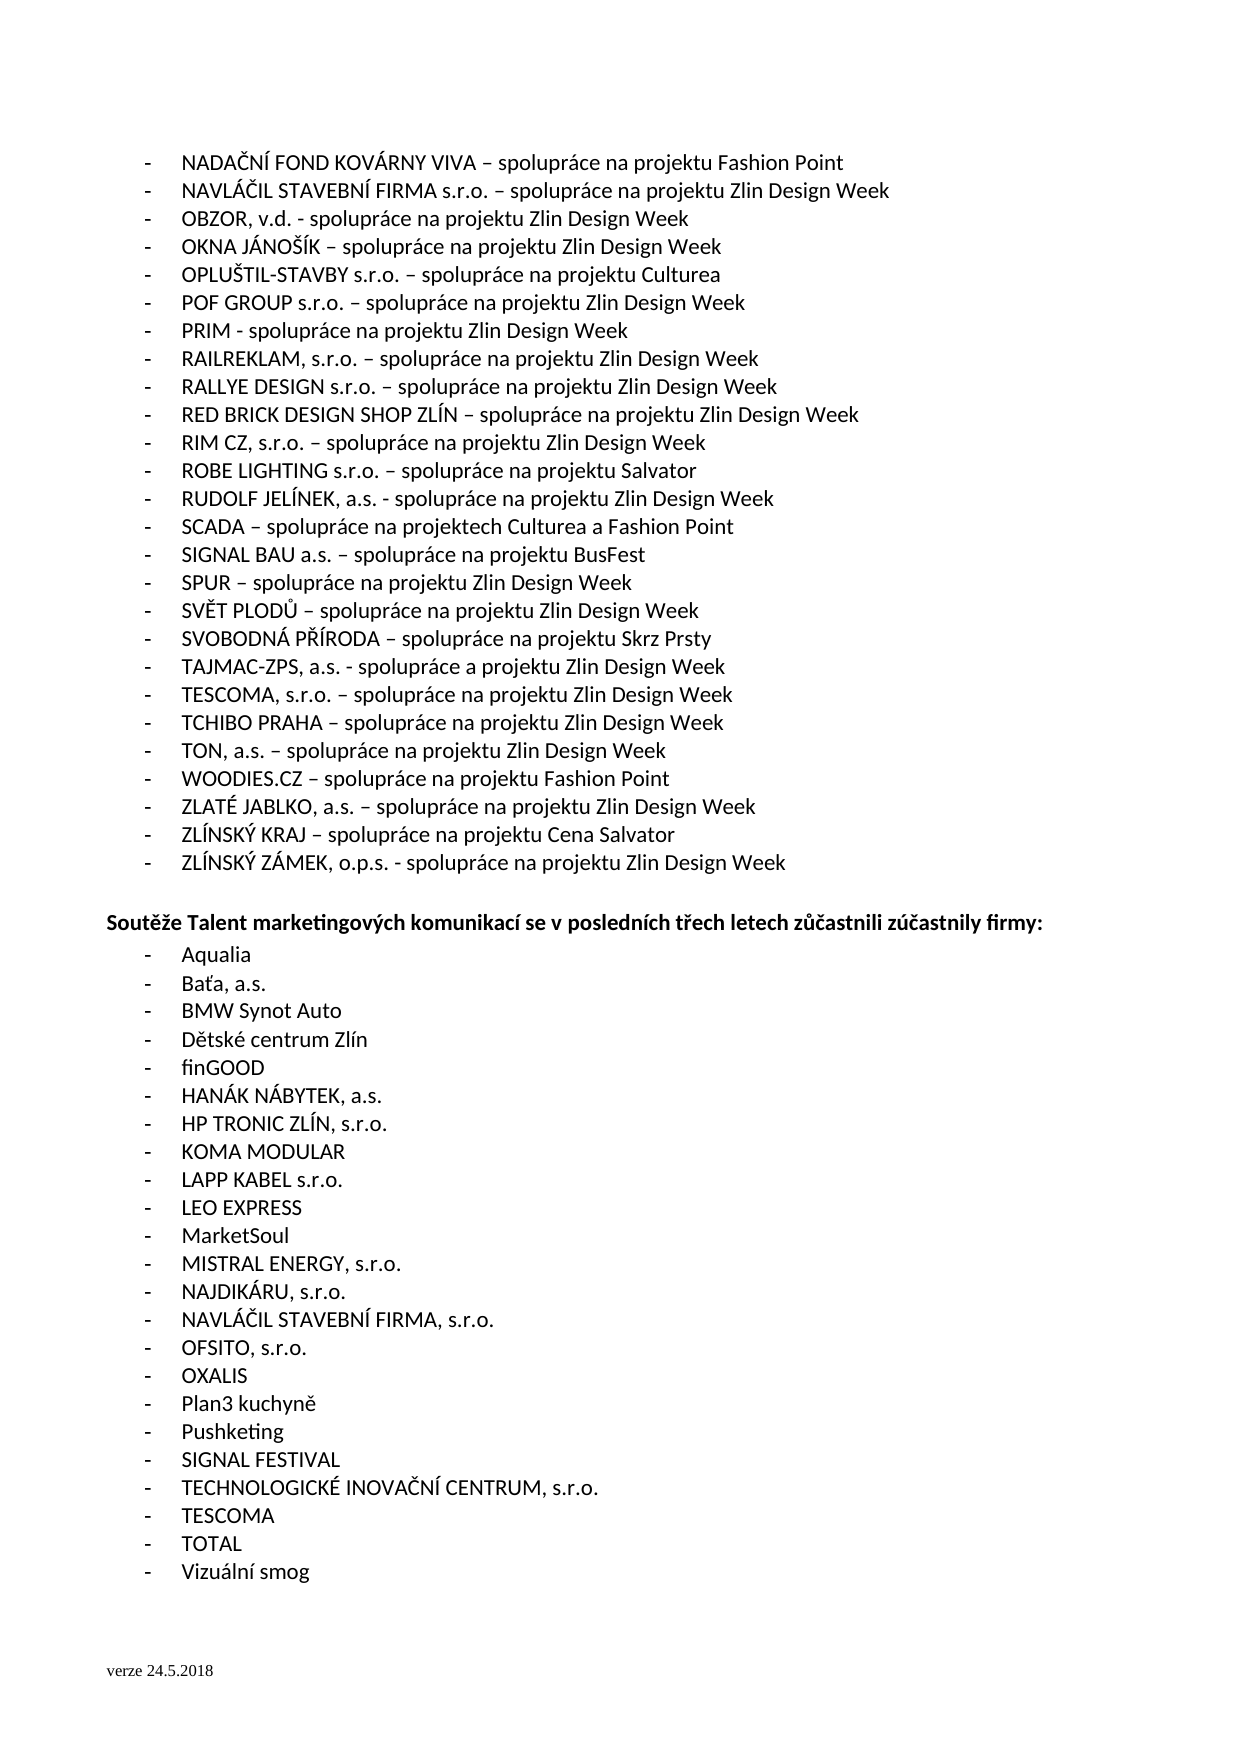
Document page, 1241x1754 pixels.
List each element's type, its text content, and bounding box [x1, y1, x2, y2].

list TESCOMA [144, 1501, 1134, 1529]
list finGOOD [144, 1053, 1134, 1081]
list BMW Synot Auto [144, 997, 1134, 1025]
list PRIM - spolupráce na projektu Zlin Design Week [144, 316, 1134, 344]
list RUDOLF JELÍNEK, a.s. - spolupráce na projektu Zlin Design Week [144, 484, 1134, 512]
list KOMA MODULAR [144, 1137, 1134, 1165]
list WOODIES.CZ – spolupráce na projektu Fashion Point [144, 764, 1134, 792]
list SIGNAL BAU a.s. – spolupráce na projektu BusFest [144, 540, 1134, 568]
list POF GROUP s.r.o. – spolupráce na projektu Zlin Design Week [144, 288, 1134, 316]
list TOTAL [144, 1529, 1134, 1557]
list OXALIS [144, 1361, 1134, 1389]
list OBZOR, v.d. - spolupráce na projektu Zlin Design Week [144, 204, 1134, 232]
list SPUR – spolupráce na projektu Zlin Design Week [144, 568, 1134, 596]
list LEO EXPRESS [144, 1193, 1134, 1221]
list TAJMAC-ZPS, a.s. - spolupráce a projektu Zlin Design Week [144, 652, 1134, 680]
list Plan3 kuchyně [144, 1389, 1134, 1417]
list TESCOMA, s.r.o. – spolupráce na projektu Zlin Design Week [144, 680, 1134, 708]
list OKNA JÁNOŠÍK – spolupráce na projektu Zlin Design Week [144, 232, 1134, 260]
list ROBE LIGHTING s.r.o. – spolupráce na projektu Salvator [144, 456, 1134, 484]
list NADAČNÍ FOND KOVÁRNY VIVA – spolupráce na projektu Fashion Point [144, 148, 1134, 176]
list Vizuální smog [144, 1557, 1134, 1585]
list RIM CZ, s.r.o. – spolupráce na projektu Zlin Design Week [144, 428, 1134, 456]
list RED BRICK DESIGN SHOP ZLÍN – spolupráce na projektu Zlin Design Week [144, 400, 1134, 428]
list Baťa, a.s. [144, 969, 1134, 997]
list TECHNOLOGICKÉ INOVAČNÍ CENTRUM, s.r.o. [144, 1473, 1134, 1501]
list SCADA – spolupráce na projektech Culturea a Fashion Point [144, 512, 1134, 540]
list Pushketing [144, 1417, 1134, 1445]
list HP TRONIC ZLÍN, s.r.o. [144, 1109, 1134, 1137]
list ZLÍNSKÝ ZÁMEK, o.p.s. - spolupráce na projektu Zlin Design Week [144, 848, 1134, 876]
list ZLATÉ JABLKO, a.s. – spolupráce na projektu Zlin Design Week [144, 792, 1134, 820]
list NAJDIKÁRU, s.r.o. [144, 1277, 1134, 1305]
list RAILREKLAM, s.r.o. – spolupráce na projektu Zlin Design Week [144, 344, 1134, 372]
list HANÁK NÁBYTEK, a.s. [144, 1081, 1134, 1109]
list LAPP KABEL s.r.o. [144, 1165, 1134, 1193]
list NAVLÁČIL STAVEBNÍ FIRMA s.r.o. – spolupráce na projektu Zlin Design Week [144, 176, 1134, 204]
list SIGNAL FESTIVAL [144, 1445, 1134, 1473]
list OPLUŠTIL-STAVBY s.r.o. – spolupráce na projektu Culturea [144, 260, 1134, 288]
list Dětské centrum Zlín [144, 1025, 1134, 1053]
list ZLÍNSKÝ KRAJ – spolupráce na projektu Cena Salvator [144, 820, 1134, 848]
list NAVLÁČIL STAVEBNÍ FIRMA, s.r.o. [144, 1305, 1134, 1333]
list SVĚT PLODŮ – spolupráce na projektu Zlin Design Week [144, 596, 1134, 624]
text Soutěže Talent marketingových komunikací se v posledních třech letech firmy: [106, 908, 1134, 936]
list MarketSoul [144, 1221, 1134, 1249]
list RALLYE DESIGN s.r.o. – spolupráce na projektu Zlin Design Week [144, 372, 1134, 400]
list MISTRAL ENERGY, s.r.o. [144, 1249, 1134, 1277]
list SVOBODNÁ PŘÍRODA – spolupráce na projektu Skrz Prsty [144, 624, 1134, 652]
list OFSITO, s.r.o. [144, 1333, 1134, 1361]
list Aqualia [144, 941, 1134, 969]
list TON, a.s. – spolupráce na projektu Zlin Design Week [144, 736, 1134, 764]
list TCHIBO PRAHA – spolupráce na projektu Zlin Design Week [144, 708, 1134, 736]
